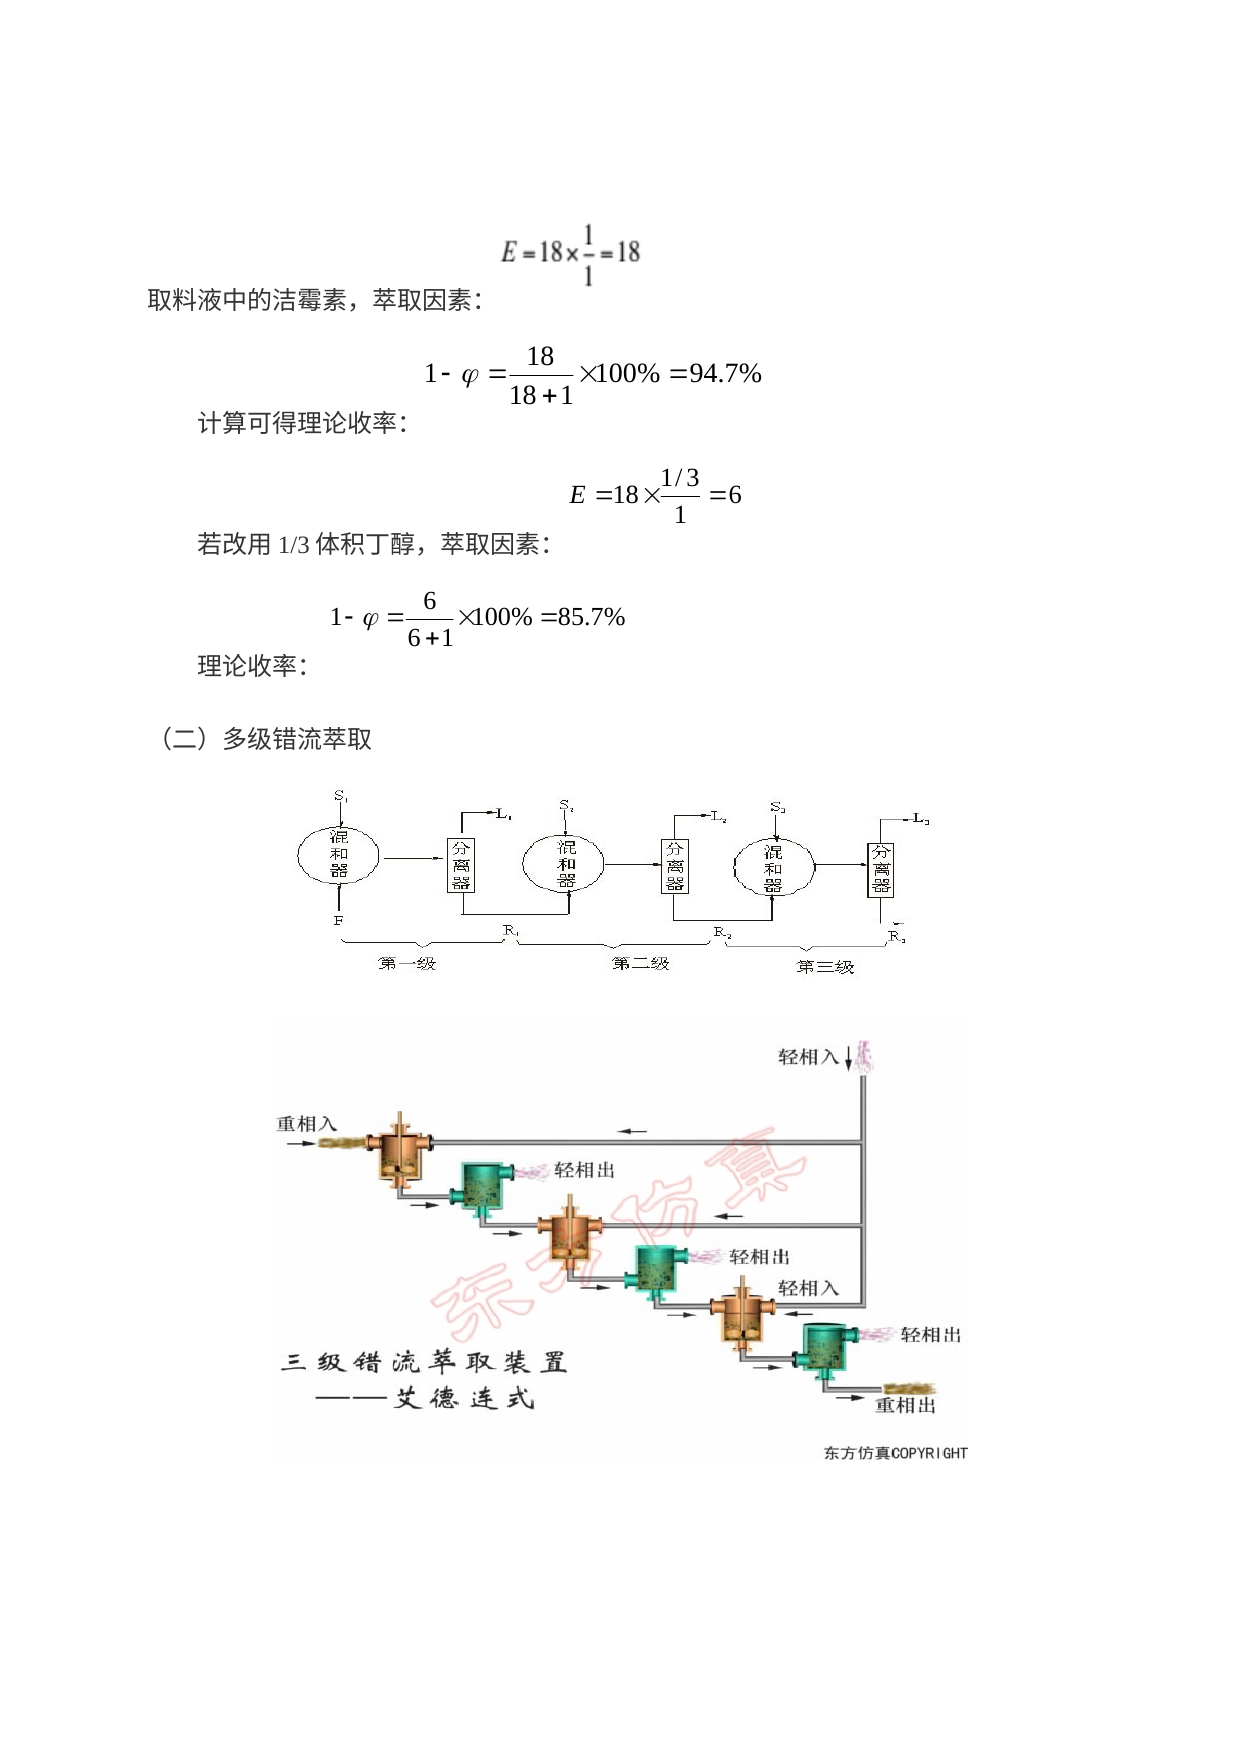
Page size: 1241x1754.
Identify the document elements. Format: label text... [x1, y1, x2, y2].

text 计算可得理论收率： [148, 339, 1092, 462]
picture [291, 768, 949, 992]
text 理论收率： [148, 584, 1092, 707]
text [148, 216, 1092, 339]
picture [272, 1014, 968, 1460]
text （二）多级错流萃取 [148, 707, 1092, 769]
text 若改用1/3体积丁醇，萃取因素： [148, 462, 1092, 584]
